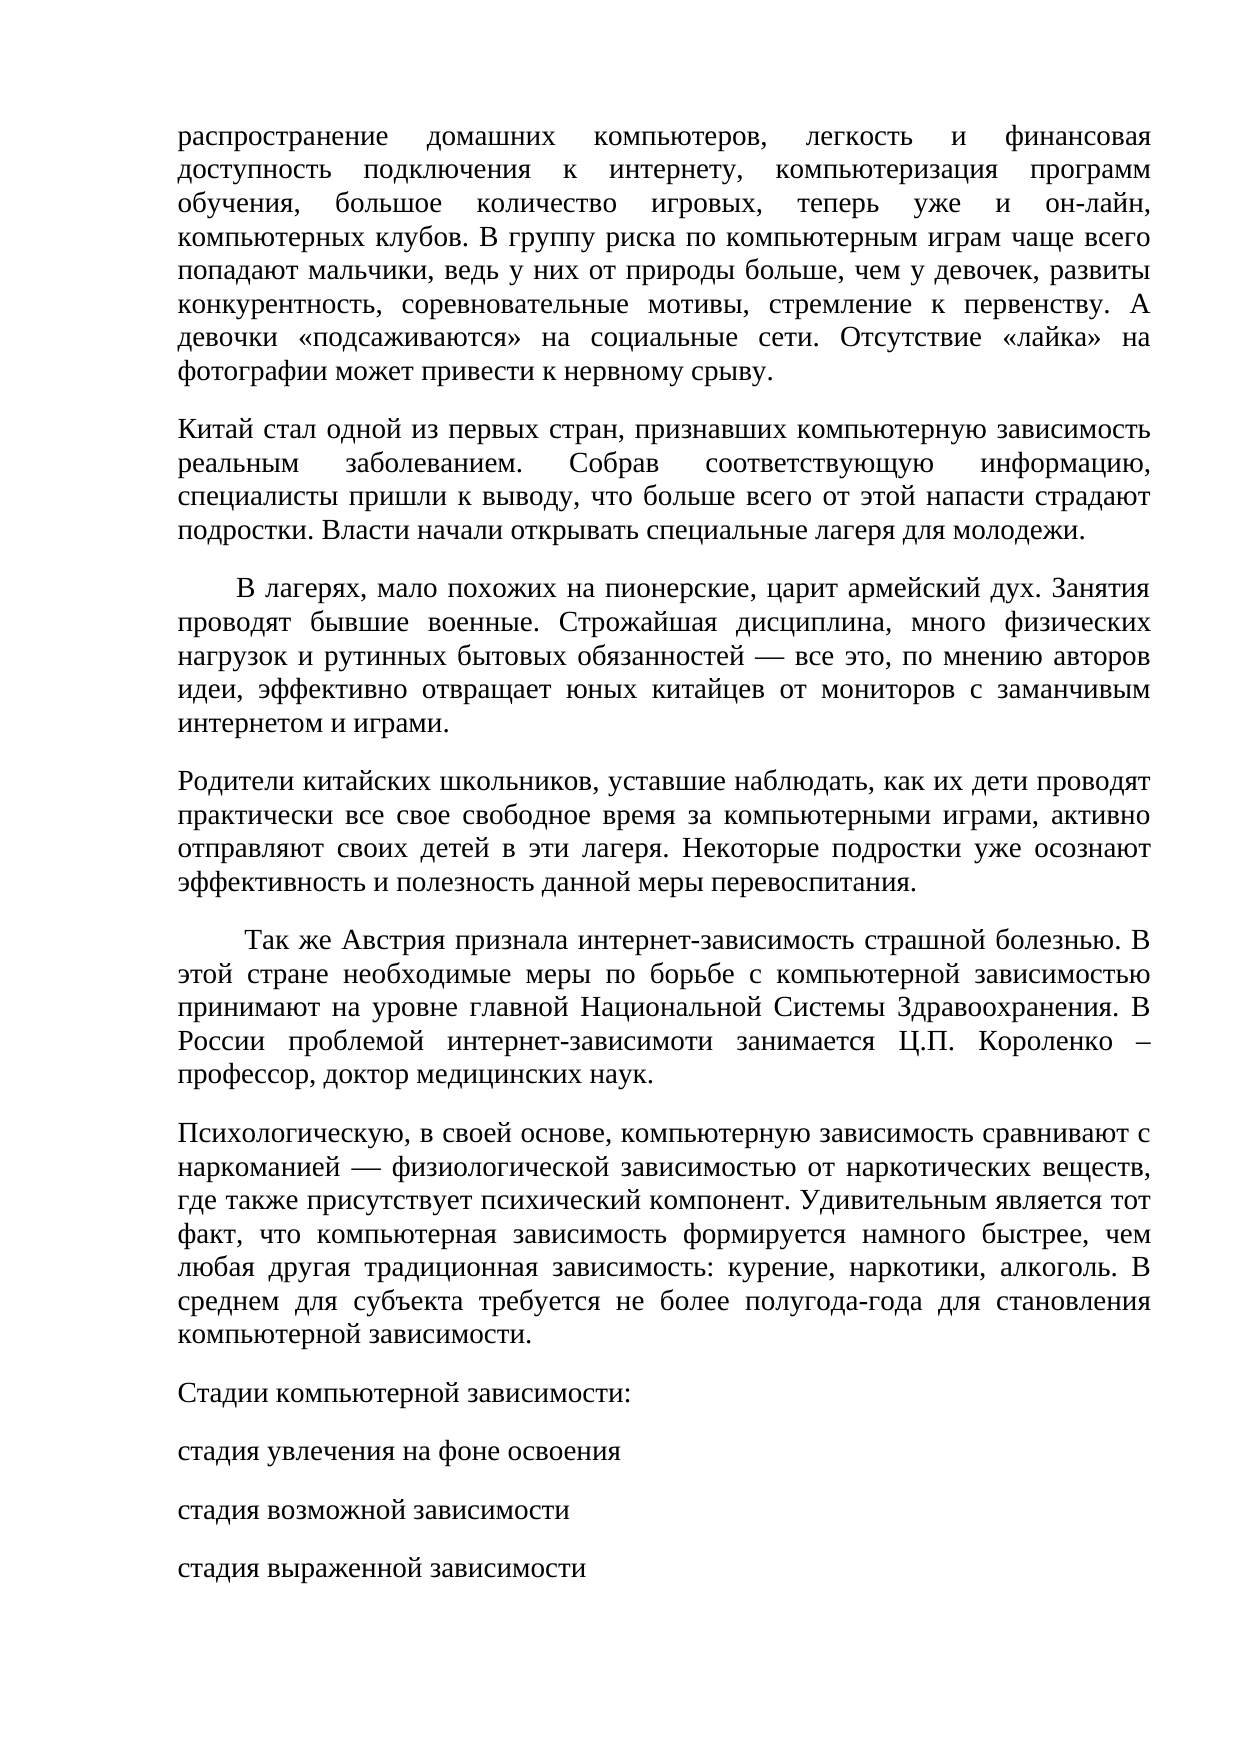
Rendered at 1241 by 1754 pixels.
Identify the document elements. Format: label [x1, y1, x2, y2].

table_header [177, 118, 1152, 1609]
